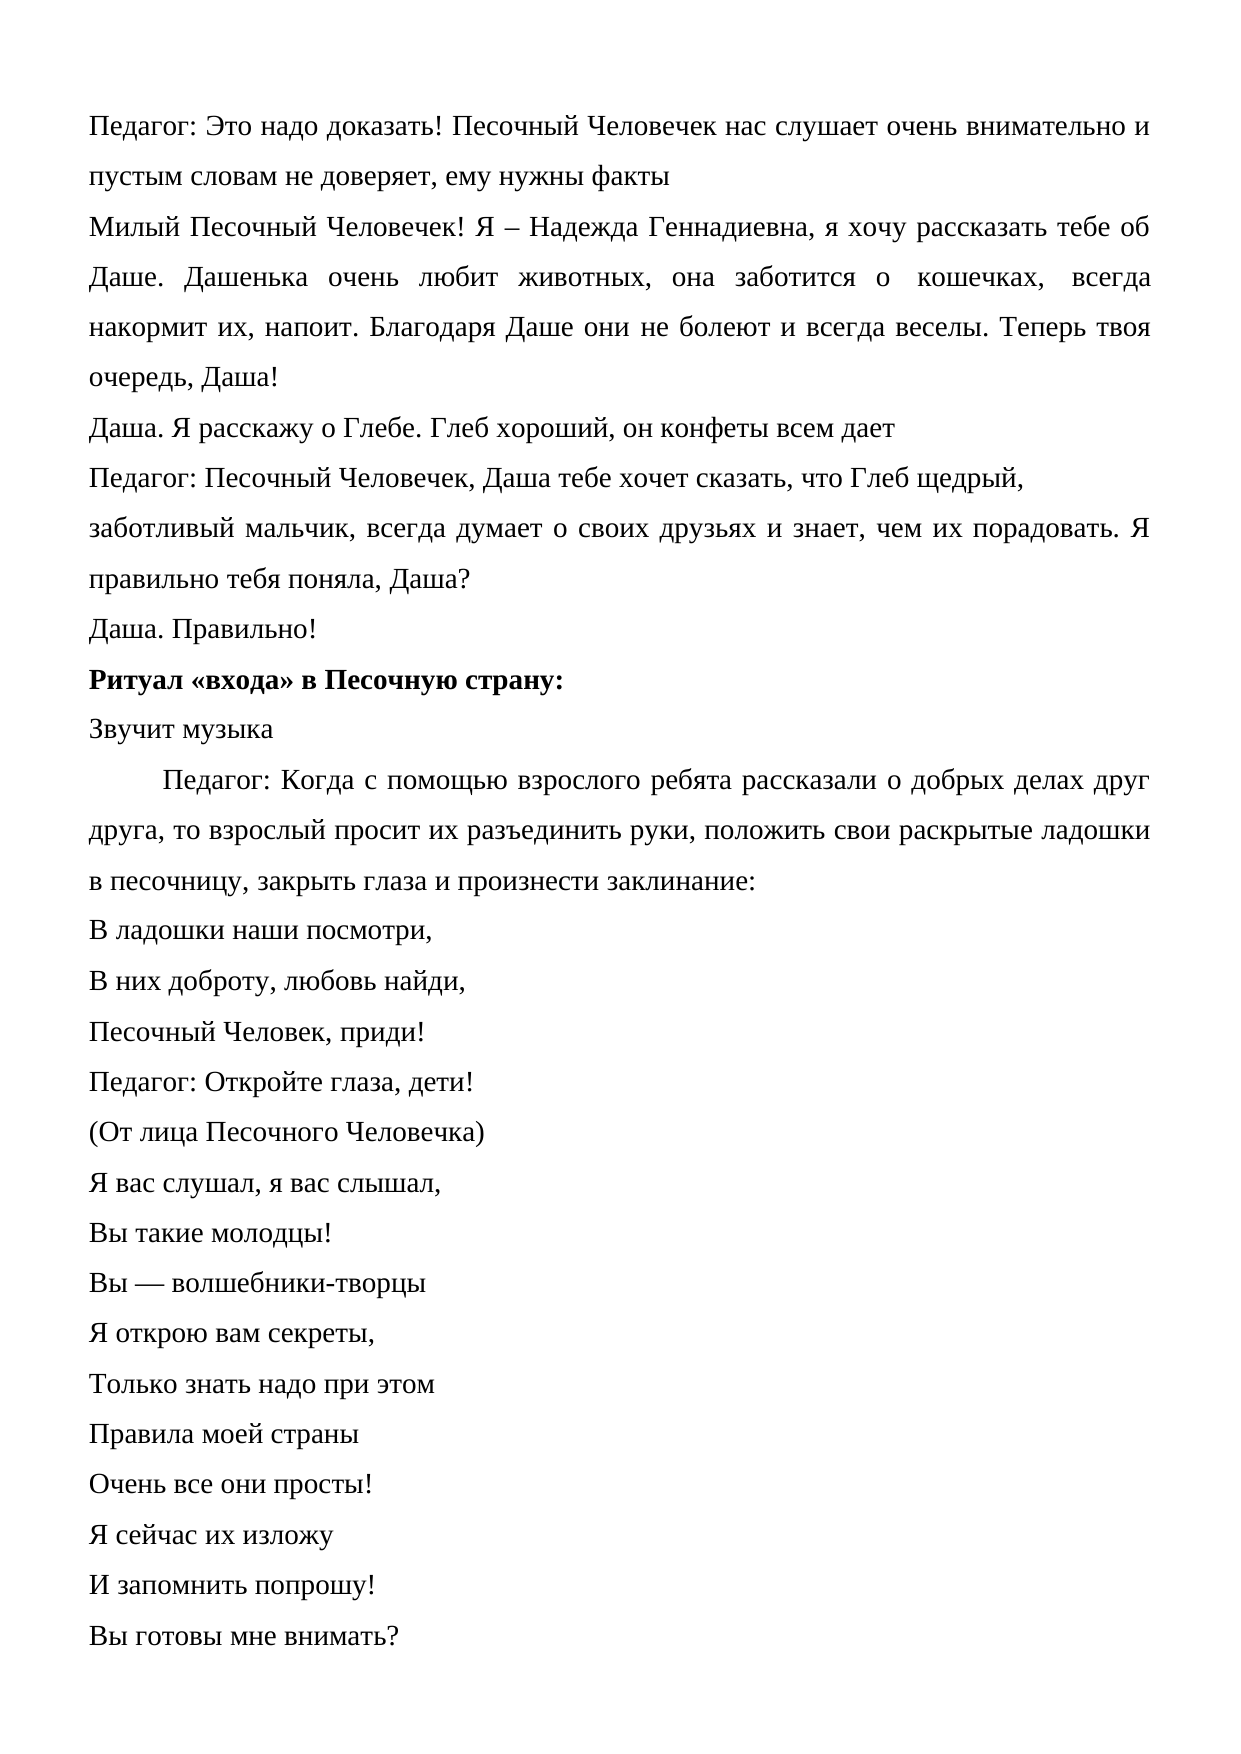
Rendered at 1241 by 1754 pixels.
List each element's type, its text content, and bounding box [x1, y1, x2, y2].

text Педагог: Песочный Человечек, Даша тебе хочет сказать, что Глеб щедрый, заботливый мальчик, всегда думает о своих друзьях и знает, чем их порадовать. Я правильно тебя поняла, Даша? [89, 460, 1167, 594]
text Даша. Правильно! [89, 611, 1167, 645]
text В ладошки наши посмотри, [89, 913, 1167, 947]
text Педагог: Откройте глаза, дети! (От лица Песочного Человечка) Я вас слушал, я вас слышал, [89, 1064, 487, 1198]
text Звучит музыка [89, 712, 1167, 745]
text Очень все они просты! Я сейчас их изложу [89, 1467, 375, 1551]
text Педагог: Когда с помощью взрослого ребята рассказали о добрых делах друг друга, то взрослый просит их разъединить руки, положить свои раскрытые ладошки в песочницу, закрыть глаза и произнести заклинание: [89, 762, 1151, 896]
text Даша. Я расскажу о Глебе. Глеб хороший, он конфеты всем дает [89, 410, 1167, 443]
text Милый Песочный Человечек! Я – Надежда Геннадиевна, я хочу рассказать тебе об Даше. Дашенька очень любит животных, она заботится о кошечках, всегда накормит их, напоит. Благодаря Даше они не болеют и всегда веселы. Теперь твоя очередь, Даша! [89, 209, 1151, 393]
subtitle Ритуал «входа» в Песочную страну: [89, 662, 1167, 696]
text И запомнить попрошу! Вы готовы мне внимать? [89, 1567, 408, 1651]
text Педагог: Это надо доказать! Песочный Человечек нас слушает очень внимательно и пустым словам не доверяет, ему нужны факты [89, 108, 1151, 192]
text Вы такие молодцы! [89, 1215, 1167, 1249]
text В них доброту, любовь найди, Песочный Человек, приди! [89, 963, 468, 1047]
text Вы — волшебники-творцы Я открою вам секреты, Только знать надо при этом Правила моей страны [89, 1265, 437, 1450]
